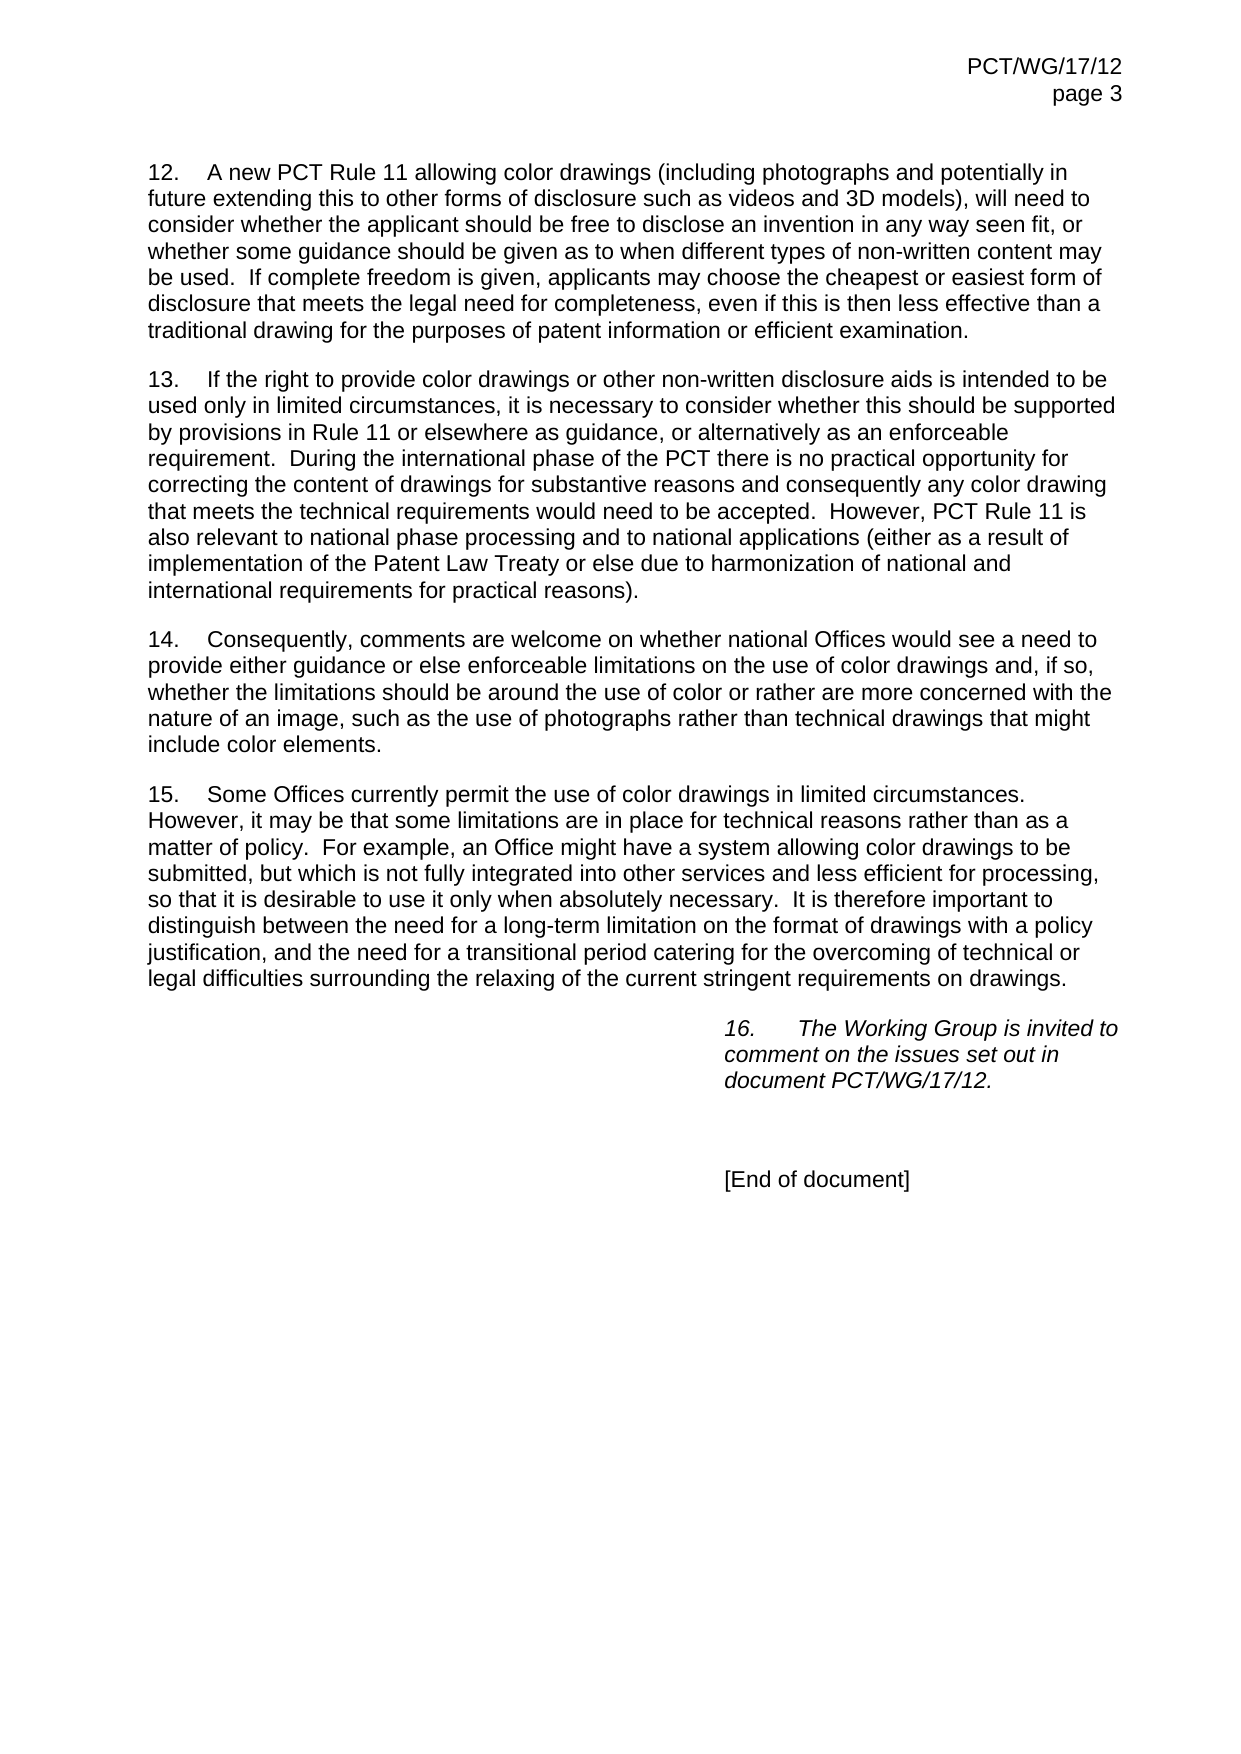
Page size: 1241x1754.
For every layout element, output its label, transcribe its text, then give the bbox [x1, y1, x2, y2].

text The Working Group is invited to comment on the issues set out in document PCT/WG/17/12. [724, 1014, 1122, 1093]
text A new PCT Rule 11 allowing color drawings (including photographs and potentially in future extending this to other forms of disclosure such as videos and 3D models), will need to consider whether the applicant should be free to disclose an invention in any way seen fit, or whether some guidance should be given as to when different types of non-written content may be used. If complete freedom is given, applicants may choose the cheapest or easiest form of disclosure that meets the legal need for completeness, even if this is then less effective than a traditional drawing for the purposes of patent information or efficient examination. [148, 158, 1122, 343]
text Consequently, comments are welcome on whether national Offices would see a need to provide either guidance or else enforceable limitations on the use of color drawings and, if so, whether the limitations should be around the use of color or rather are more concerned with the nature of an image, such as the use of photographs rather than technical drawings that might include color elements. [148, 626, 1122, 758]
text [End of document] [724, 1166, 1122, 1192]
text Some Offices currently permit the use of color drawings in limited circumstances. However, it may be that some limitations are in place for technical reasons rather than as a matter of policy. For example, an Office might have a system allowing color drawings to be submitted, but which is not fully integrated into other services and less efficient for processing, so that it is desirable to use it only when absolutely necessary. It is therefore important to distinguish between the need for a long-term limitation on the format of drawings with a policy justification, and the need for a transitional period catering for the overcoming of technical or legal difficulties surrounding the relaxing of the current stringent requirements on drawings. [148, 781, 1122, 992]
text If the right to provide color drawings or other non-written disclosure aids is intended to be used only in limited circumstances, it is necessary to consider whether this should be supported by provisions in Rule 11 or elsewhere as guidance, or alternatively as an enforceable requirement. During the international phase of the PCT there is no practical opportunity for correcting the content of drawings for substantive reasons and consequently any color drawing that meets the technical requirements would need to be accepted. However, PCT Rule 11 is also relevant to national phase processing and to national applications (either as a result of implementation of the Patent Law Treaty or else due to harmonization of national and international requirements for practical reasons). [148, 366, 1122, 603]
